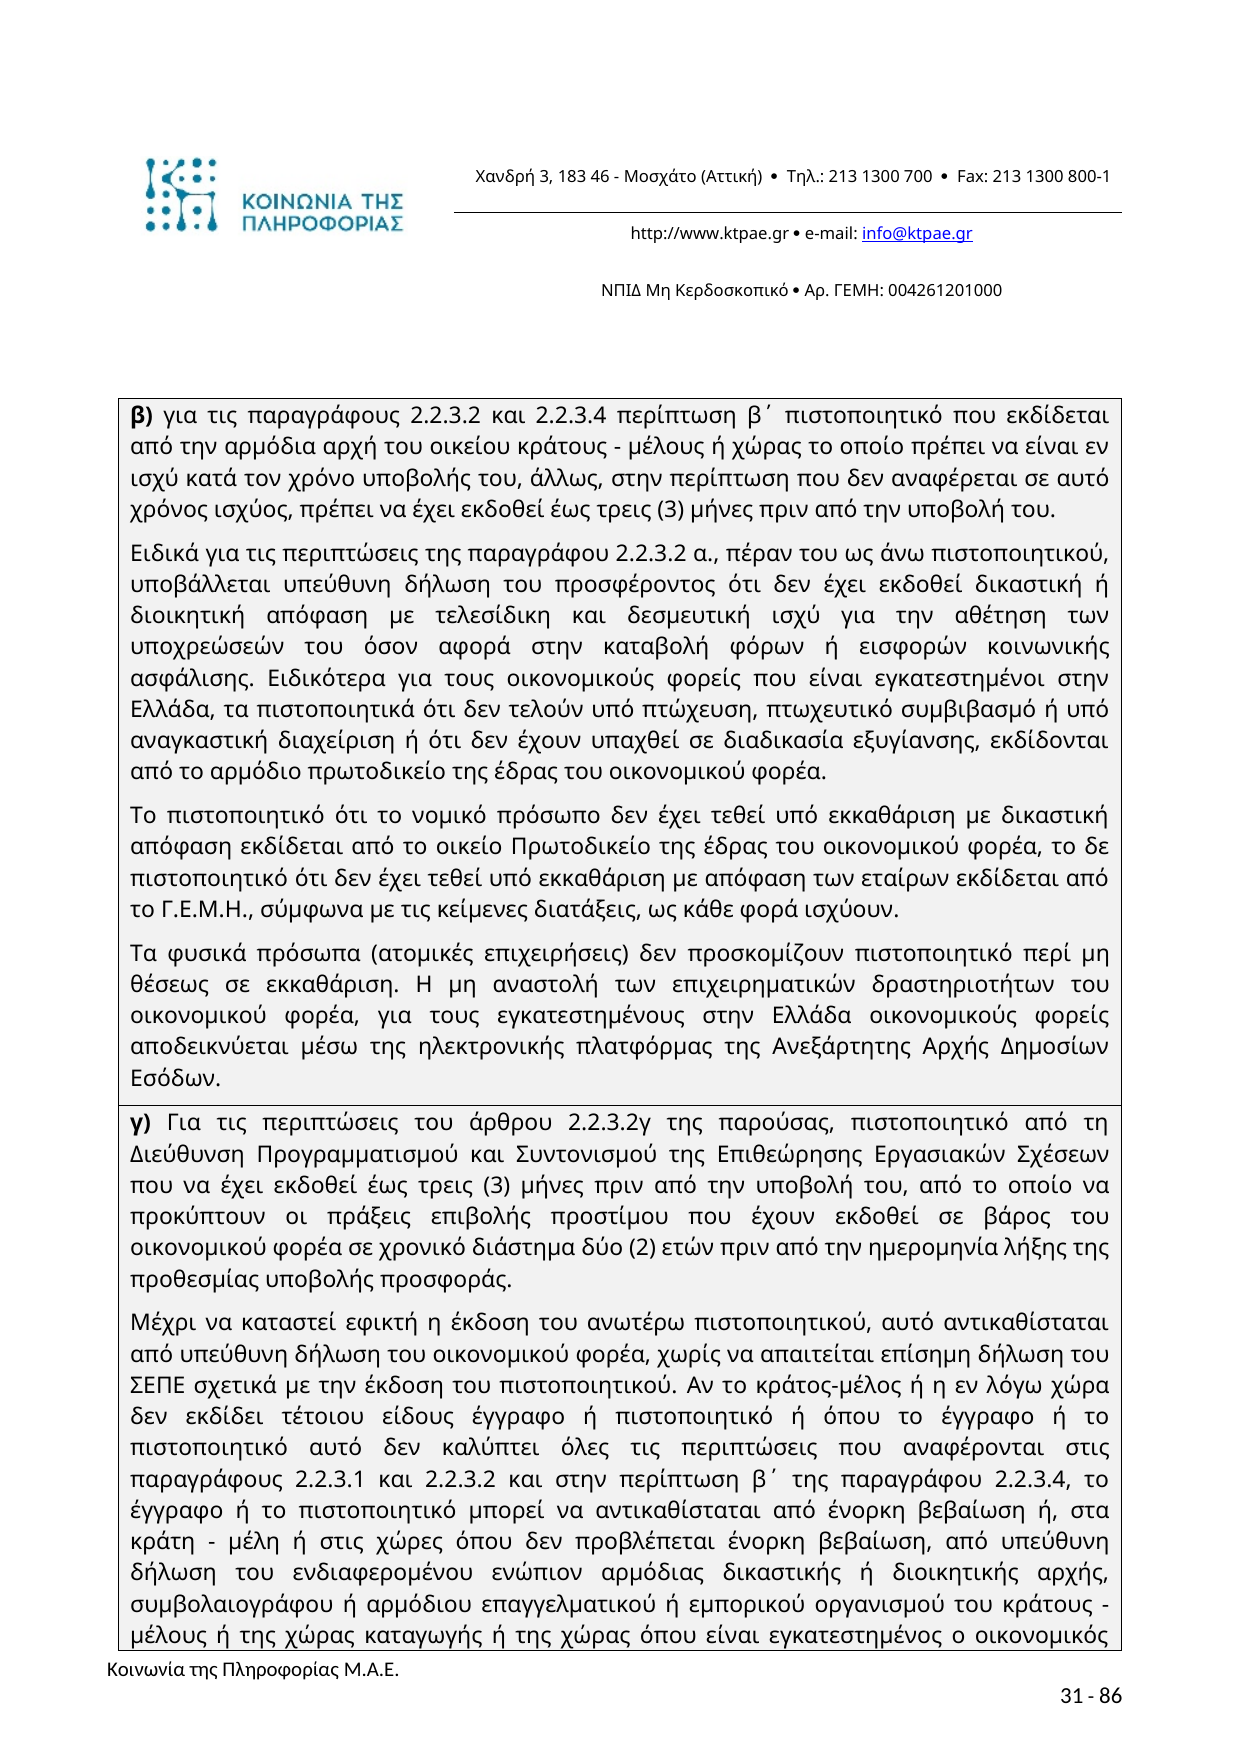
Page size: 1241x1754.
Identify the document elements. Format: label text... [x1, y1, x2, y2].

table_cell β) για τις παραγράφους 2.2.3.2 και 2.2.3.4 περίπτωση β΄ πιστοποιητικό που εκδίδεται από την αρμόδια αρχή του οικείου κράτους - μέλους ή χώρας το οποίο πρέπει να είναι εν ισχύ κατά τον χρόνο υποβολής του, άλλως, στην περίπτωση που δεν αναφέρεται σε αυτό χρόνος ισχύος, πρέπει να έχει εκδοθεί έως τρεις (3) μήνες πριν από την υποβολή του. Ειδικά για τις περιπτώσεις της παραγράφου 2.2.3.2 α., πέραν του ως άνω πιστοποιητικού, υποβάλλεται υπεύθυνη δήλωση του προσφέροντος ότι δεν έχει εκδοθεί δικαστική ή διοικητική απόφαση με τελεσίδικη και δεσμευτική ισχύ για την αθέτηση των υποχρεώσεών του όσον αφορά στην καταβολή φόρων ή εισφορών κοινωνικής ασφάλισης. Ειδικότερα για τους οικονομικούς φορείς που είναι εγκατεστημένοι στην Ελλάδα, τα πιστοποιητικά ότι δεν τελούν υπό πτώχευση, πτωχευτικό συμβιβασμό ή υπό αναγκαστική διαχείριση ή ότι δεν έχουν υπαχθεί σε διαδικασία εξυγίανσης, εκδίδονται από το αρμόδιο πρωτοδικείο της έδρας του οικονομικού φορέα. Το πιστοποιητικό ότι το νομικό πρόσωπο δεν έχει τεθεί υπό εκκαθάριση με δικαστική απόφαση εκδίδεται από το οικείο Πρωτοδικείο της έδρας του οικονομικού φορέα, το δε πιστοποιητικό ότι δεν έχει τεθεί υπό εκκαθάριση με απόφαση των εταίρων εκδίδεται από το Γ.Ε.Μ.Η., σύμφωνα με τις κείμενες διατάξεις, ως κάθε φορά ισχύουν. Τα φυσικά πρόσωπα (ατομικές επιχειρήσεις) δεν προσκομίζουν πιστοποιητικό περί μη θέσεως σε εκκαθάριση. Η μη αναστολή των επιχειρηματικών δραστηριοτήτων του οικονομικού φορέα, για τους εγκατεστημένους στην Ελλάδα οικονομικούς φορείς αποδεικνύεται μέσω της ηλεκτρονικής πλατφόρμας της Ανεξάρτητης Αρχής Δημοσίων Εσόδων. [119, 399, 1121, 1105]
picture [140, 156, 408, 238]
